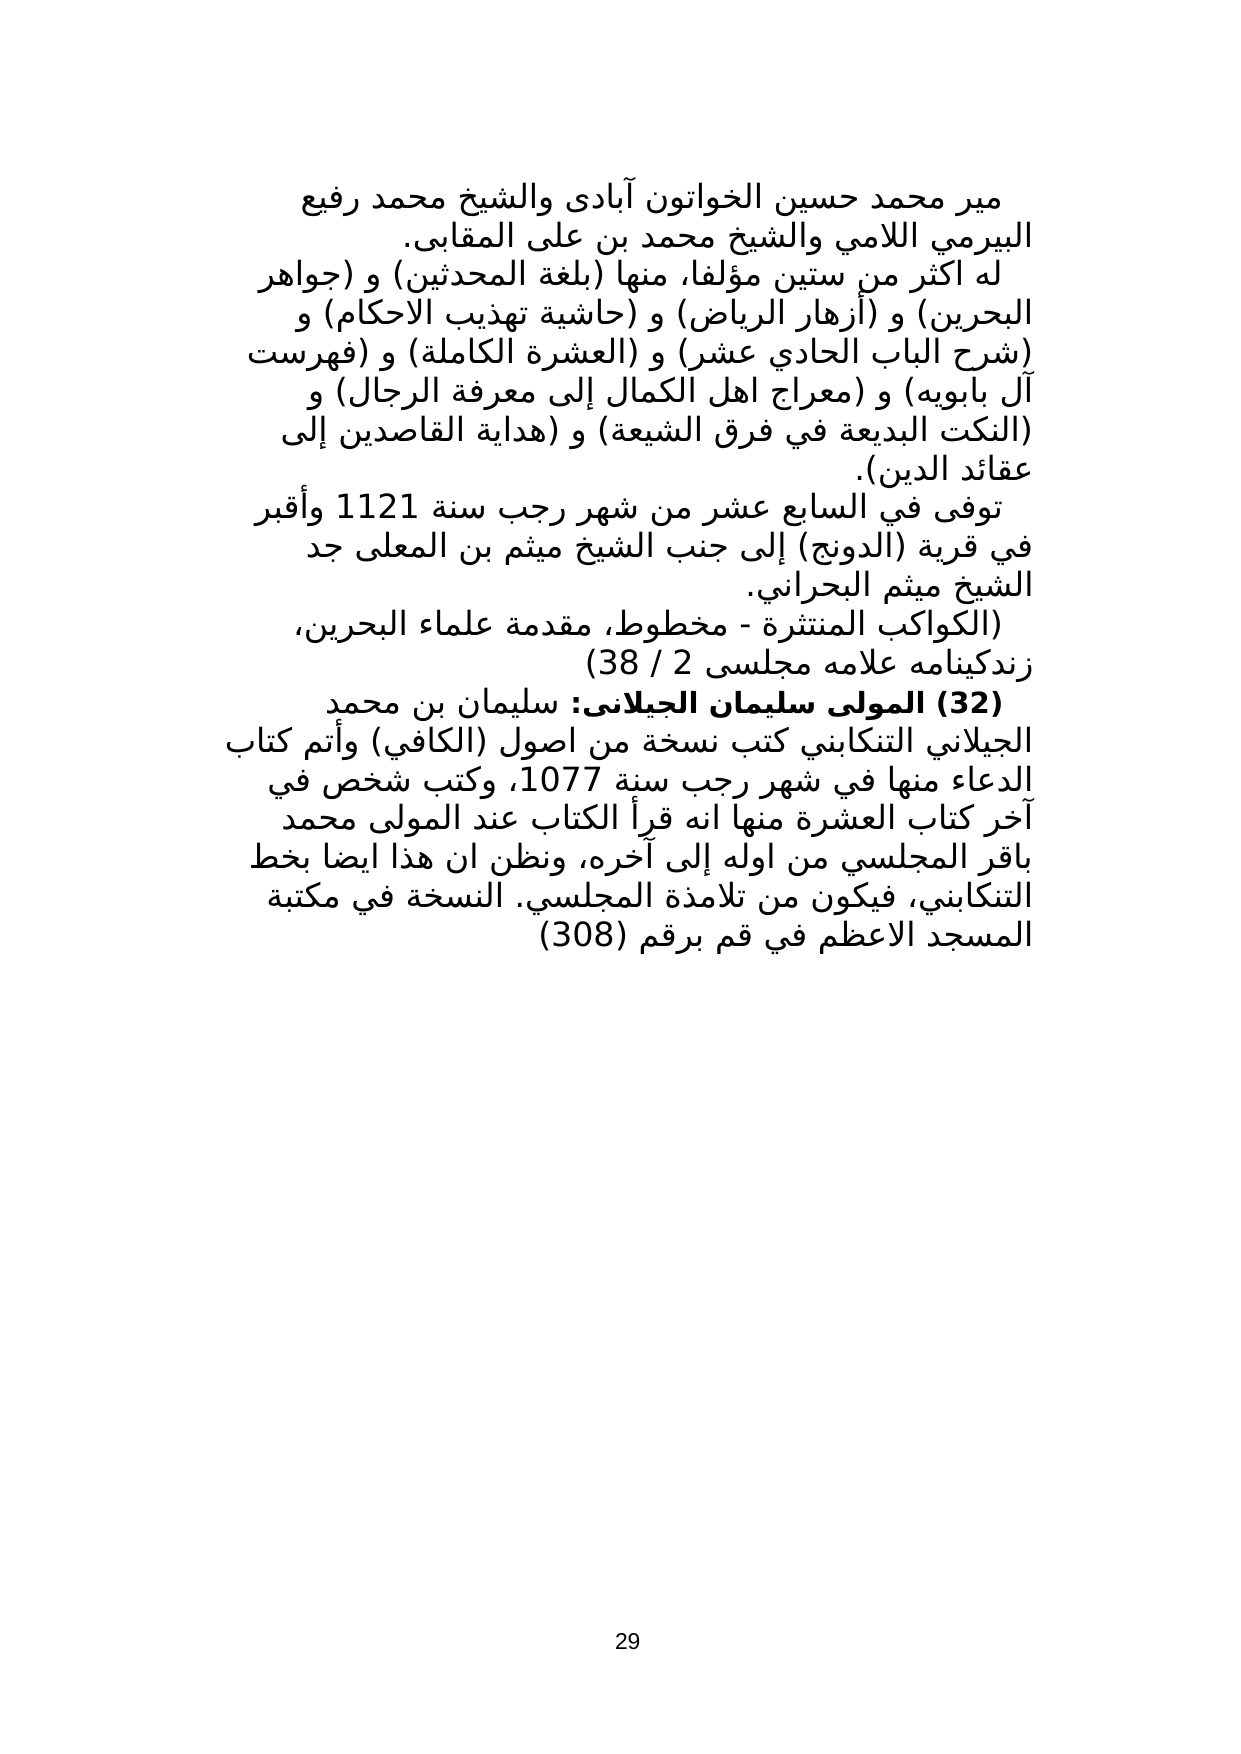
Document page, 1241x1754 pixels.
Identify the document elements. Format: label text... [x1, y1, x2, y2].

text له اكثر من ستين مؤلفا، منها (بلغة المحدثين) و (جواهر البحرين) و (أزهار الرياض) و (حاشية تهذيب الاحكام) و (شرح الباب الحادي عشر) و (العشرة الكاملة) و (فهرست آل بابويه) و (معراج اهل الكمال إلى معرفة الرجال) و (النكت البديعة في فرق الشيعة) و (هداية القاصدين إلى عقائد الدين). [222, 255, 1033, 488]
text (الكواكب المنتثرة - مخطوط، مقدمة علماء البحرين، زندكينامه علامه مجلسى 2 / 38) [222, 604, 1033, 682]
text توفى في السابع عشر من شهر رجب سنة 1121 وأقبر في قرية (الدونج) إلى جنب الشيخ ميثم بن المعلى جد الشيخ ميثم البحراني. [222, 488, 1033, 604]
text مير محمد حسين الخواتون آبادى والشيخ محمد رفيع البيرمي اللامي والشيخ محمد بن على المقابى. [222, 177, 1033, 255]
text (32) المولى سليمان الجيلانى: سليمان بن محمد الجيلاني التنكابني كتب نسخة من اصول (الكافي) وأتم كتاب الدعاء منها في شهر رجب سنة 1077، وكتب شخص في آخر كتاب العشرة منها انه قرأ الكتاب عند المولى محمد باقر المجلسي من اوله إلى آخره، ونظن ان هذا ايضا بخط التنكابني، فيكون من تلامذة المجلسي. النسخة في مكتبة المسجد الاعظم في قم برقم (308) [222, 682, 1033, 954]
